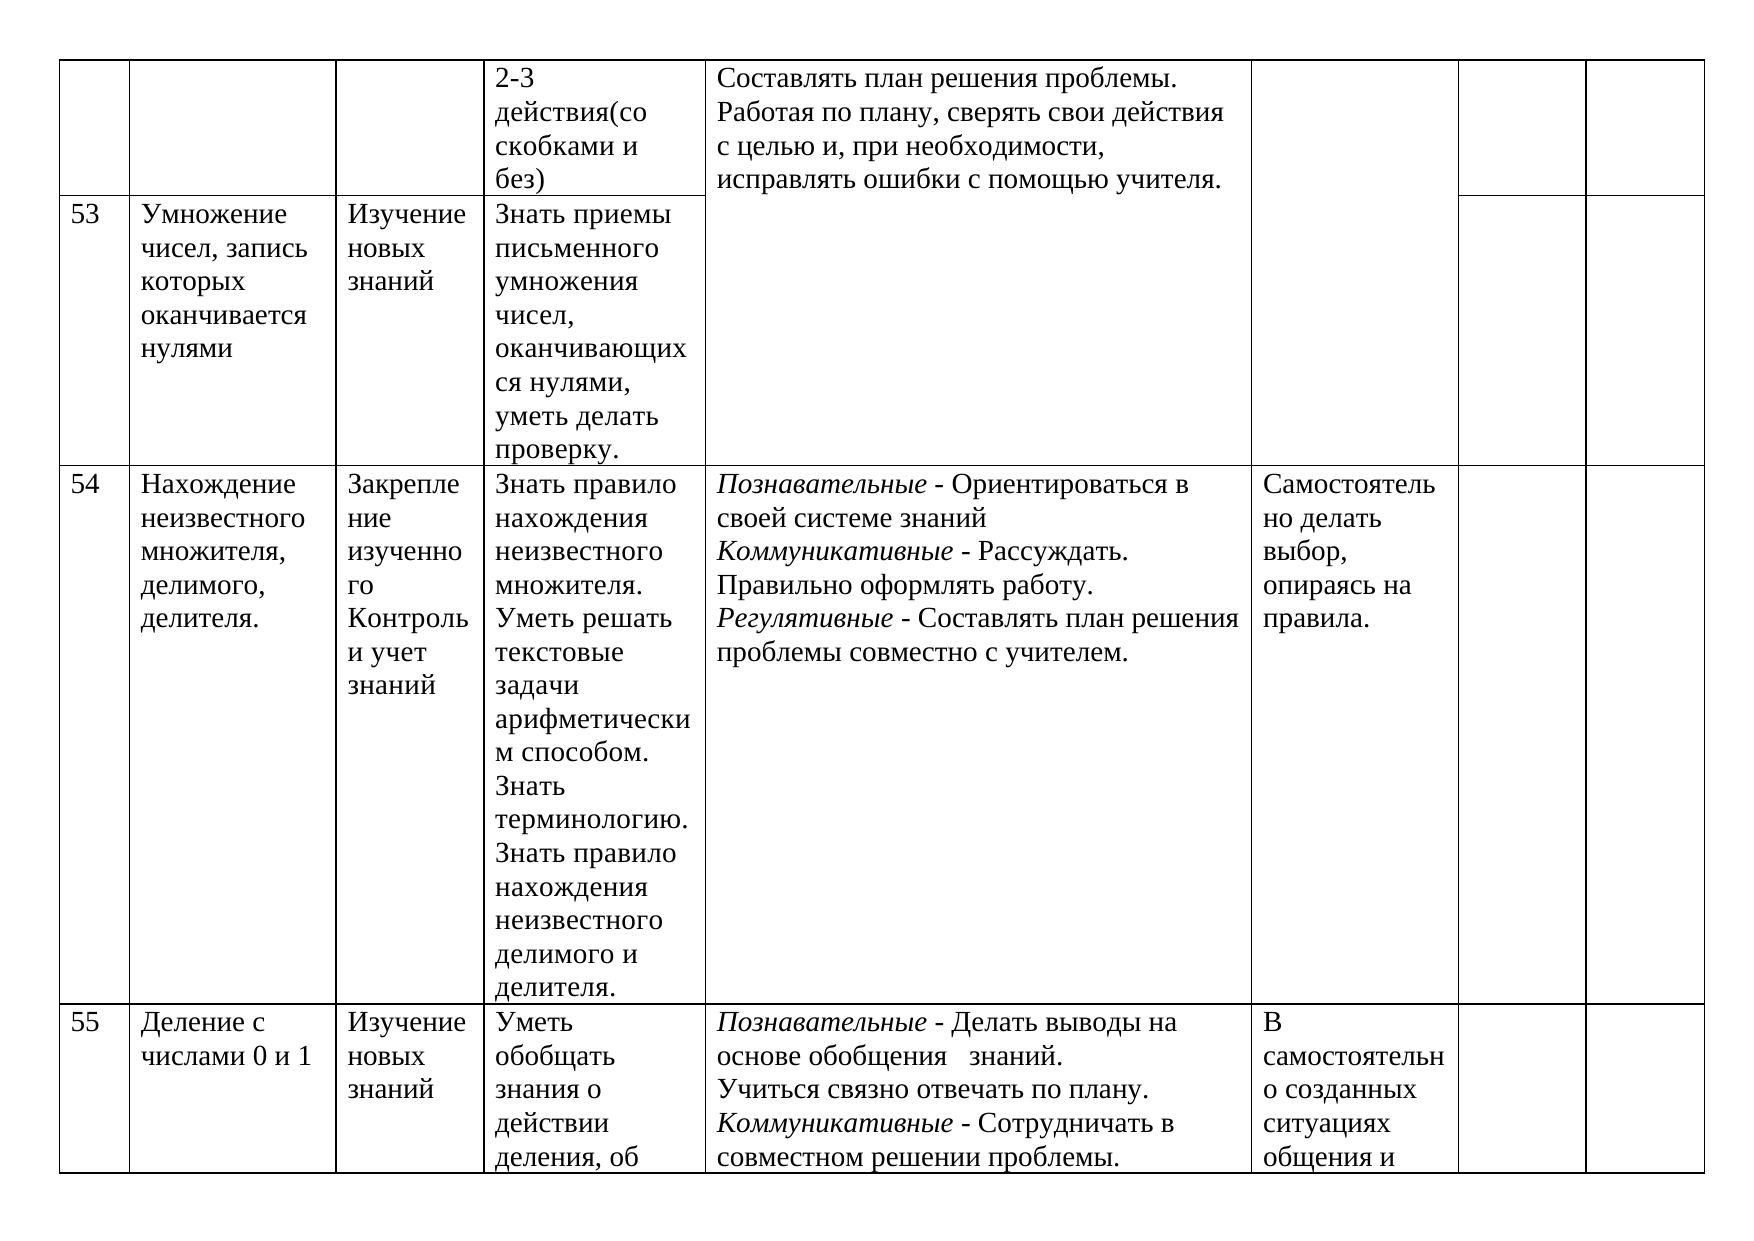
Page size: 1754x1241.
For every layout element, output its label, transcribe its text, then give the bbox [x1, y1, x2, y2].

table_cell [1459, 61, 1585, 195]
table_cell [337, 61, 483, 195]
table_cell Нахождение неизвестного множителя, делимого, делителя. [130, 466, 335, 1003]
table_cell [1459, 1005, 1585, 1172]
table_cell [130, 1005, 335, 1172]
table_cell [706, 1005, 1251, 1172]
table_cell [485, 61, 705, 195]
table_cell 54 [60, 466, 129, 1003]
table_cell [1587, 61, 1704, 195]
table_cell Закрепле ние изученного Контроль и учет знаний [337, 466, 483, 1003]
table_cell 55 [60, 1005, 129, 1172]
table_cell Познавательные - Ориентироваться в своей системе знаний Коммуникативные - Рассуждать. Правильно оформлять работу. Регулятивные - Составлять план решения проблемы совместно с учителем. [706, 466, 1251, 1003]
table_cell [1587, 1005, 1704, 1172]
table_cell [337, 1005, 483, 1172]
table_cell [1252, 1005, 1458, 1172]
table_cell Изучение новых знаний [337, 196, 483, 465]
table_cell [1587, 466, 1704, 1003]
table_cell 52 [60, 61, 129, 195]
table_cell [485, 1005, 705, 1172]
table_cell Знать правило нахождения неизвестного множителя. Уметь решать текстовые задачи арифметическим способом. Знать терминологию. Знать правило нахождения неизвестного делимого и делителя. [485, 466, 705, 1003]
table_cell [1459, 196, 1585, 465]
table_cell Умножение чисел, запись которых оканчивается нулями [130, 196, 335, 465]
table_cell Знать приемы письменного умножения чисел, оканчивающихся нулями, уметь делать проверку. [485, 196, 705, 465]
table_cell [130, 61, 335, 195]
table_cell 53 [60, 196, 129, 465]
table_cell Самостоятельно делать выбор, опираясь на правила. [1252, 466, 1458, 1003]
table_cell [1459, 466, 1585, 1003]
table_cell [1587, 196, 1704, 465]
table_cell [706, 61, 1251, 465]
